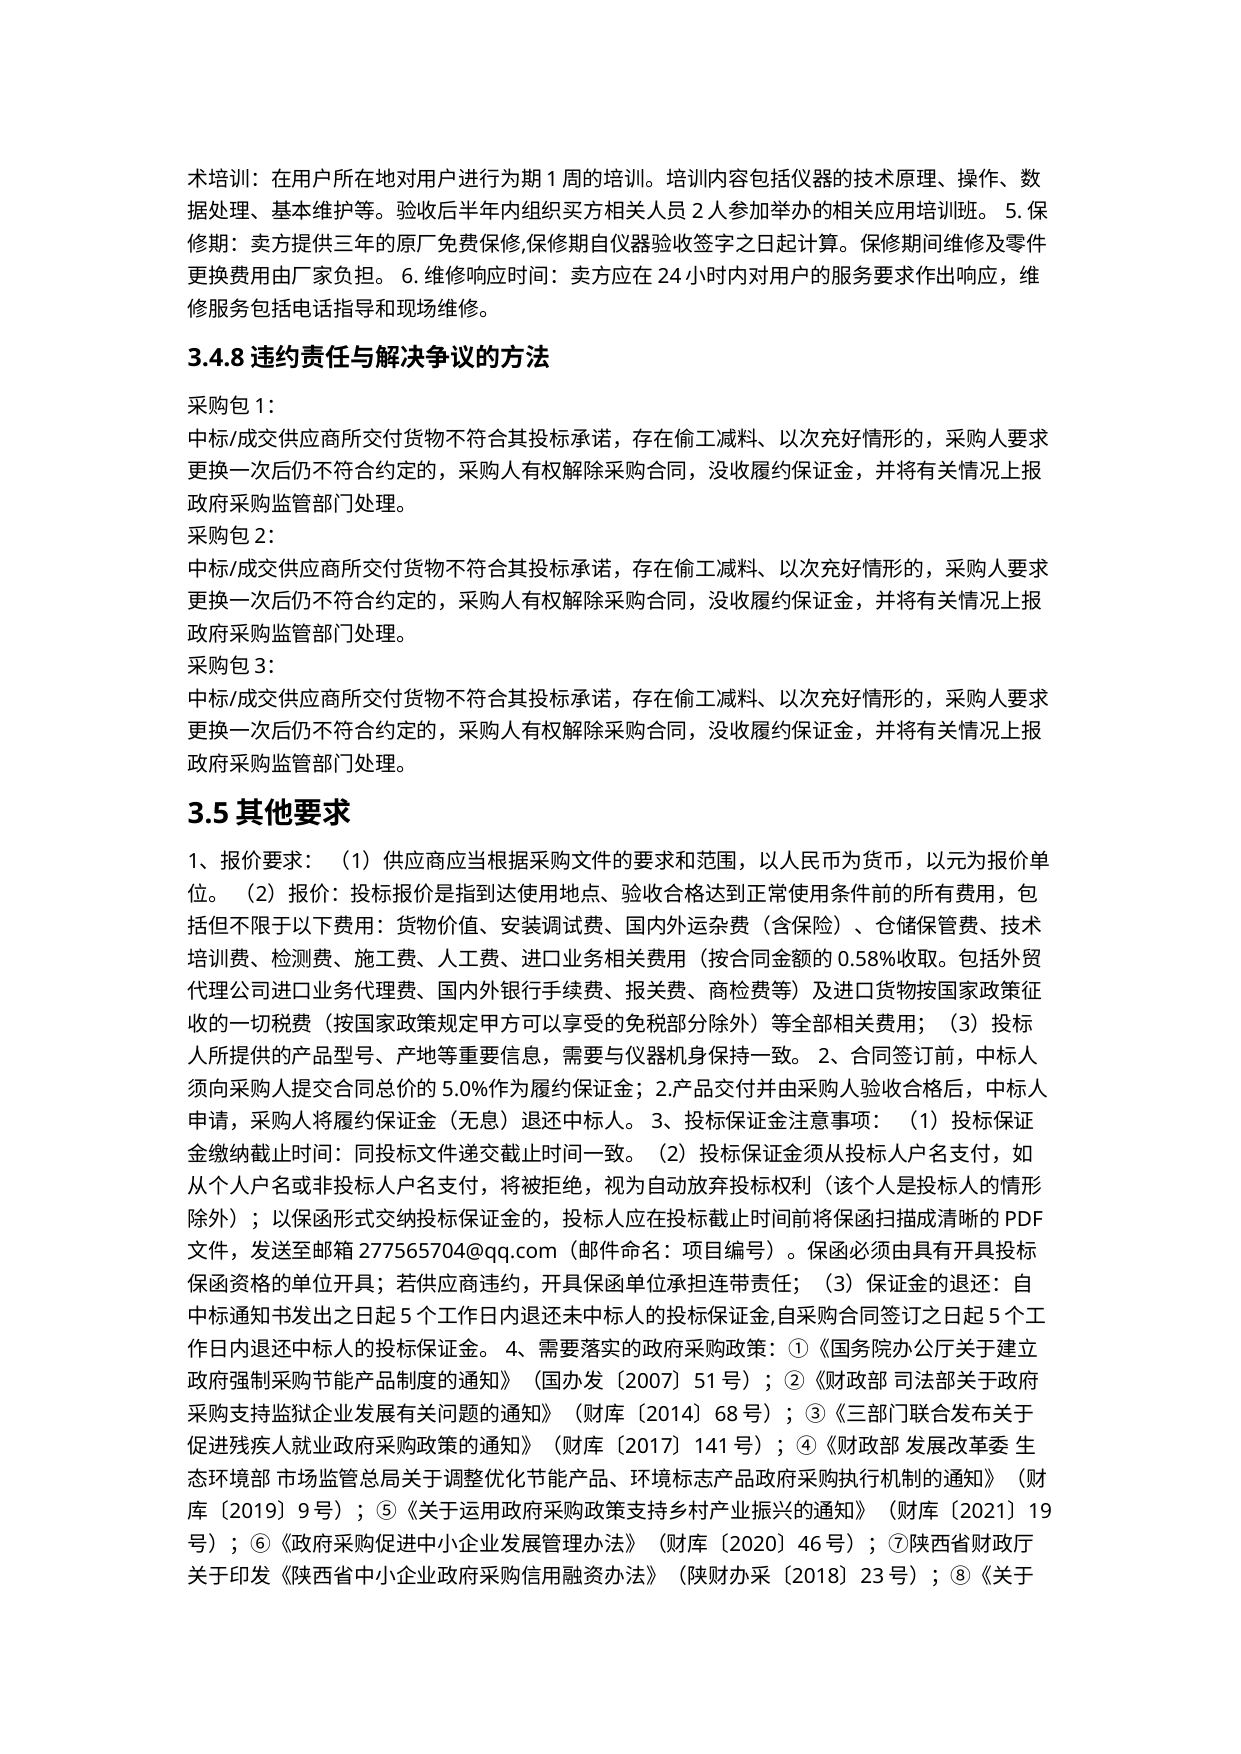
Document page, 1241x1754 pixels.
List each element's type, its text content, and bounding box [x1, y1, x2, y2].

text 采购包3： [187, 649, 1053, 682]
text 中标/成交供应商所交付货物不符合其投标承诺，存在偷工减料、以次充好情形的，采购人要求更换一次后仍不符合约定的，采购人有权解除采购合同，没收履约保证金，并将有关情况上报政府采购监管部门处理。 [187, 682, 1053, 779]
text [187, 162, 1053, 324]
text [187, 844, 1053, 1592]
text 中标/成交供应商所交付货物不符合其投标承诺，存在偷工减料、以次充好情形的，采购人要求更换一次后仍不符合约定的，采购人有权解除采购合同，没收履约保证金，并将有关情况上报政府采购监管部门处理。 [187, 422, 1053, 519]
text 3.5其他要求 [187, 779, 1053, 844]
text 中标/成交供应商所交付货物不符合其投标承诺，存在偷工减料、以次充好情形的，采购人要求更换一次后仍不符合约定的，采购人有权解除采购合同，没收履约保证金，并将有关情况上报政府采购监管部门处理。 [187, 552, 1053, 649]
text 采购包2： [187, 519, 1053, 552]
text 采购包1： [187, 389, 1053, 422]
text 3.4.8违约责任与解决争议的方法 [187, 324, 1053, 389]
